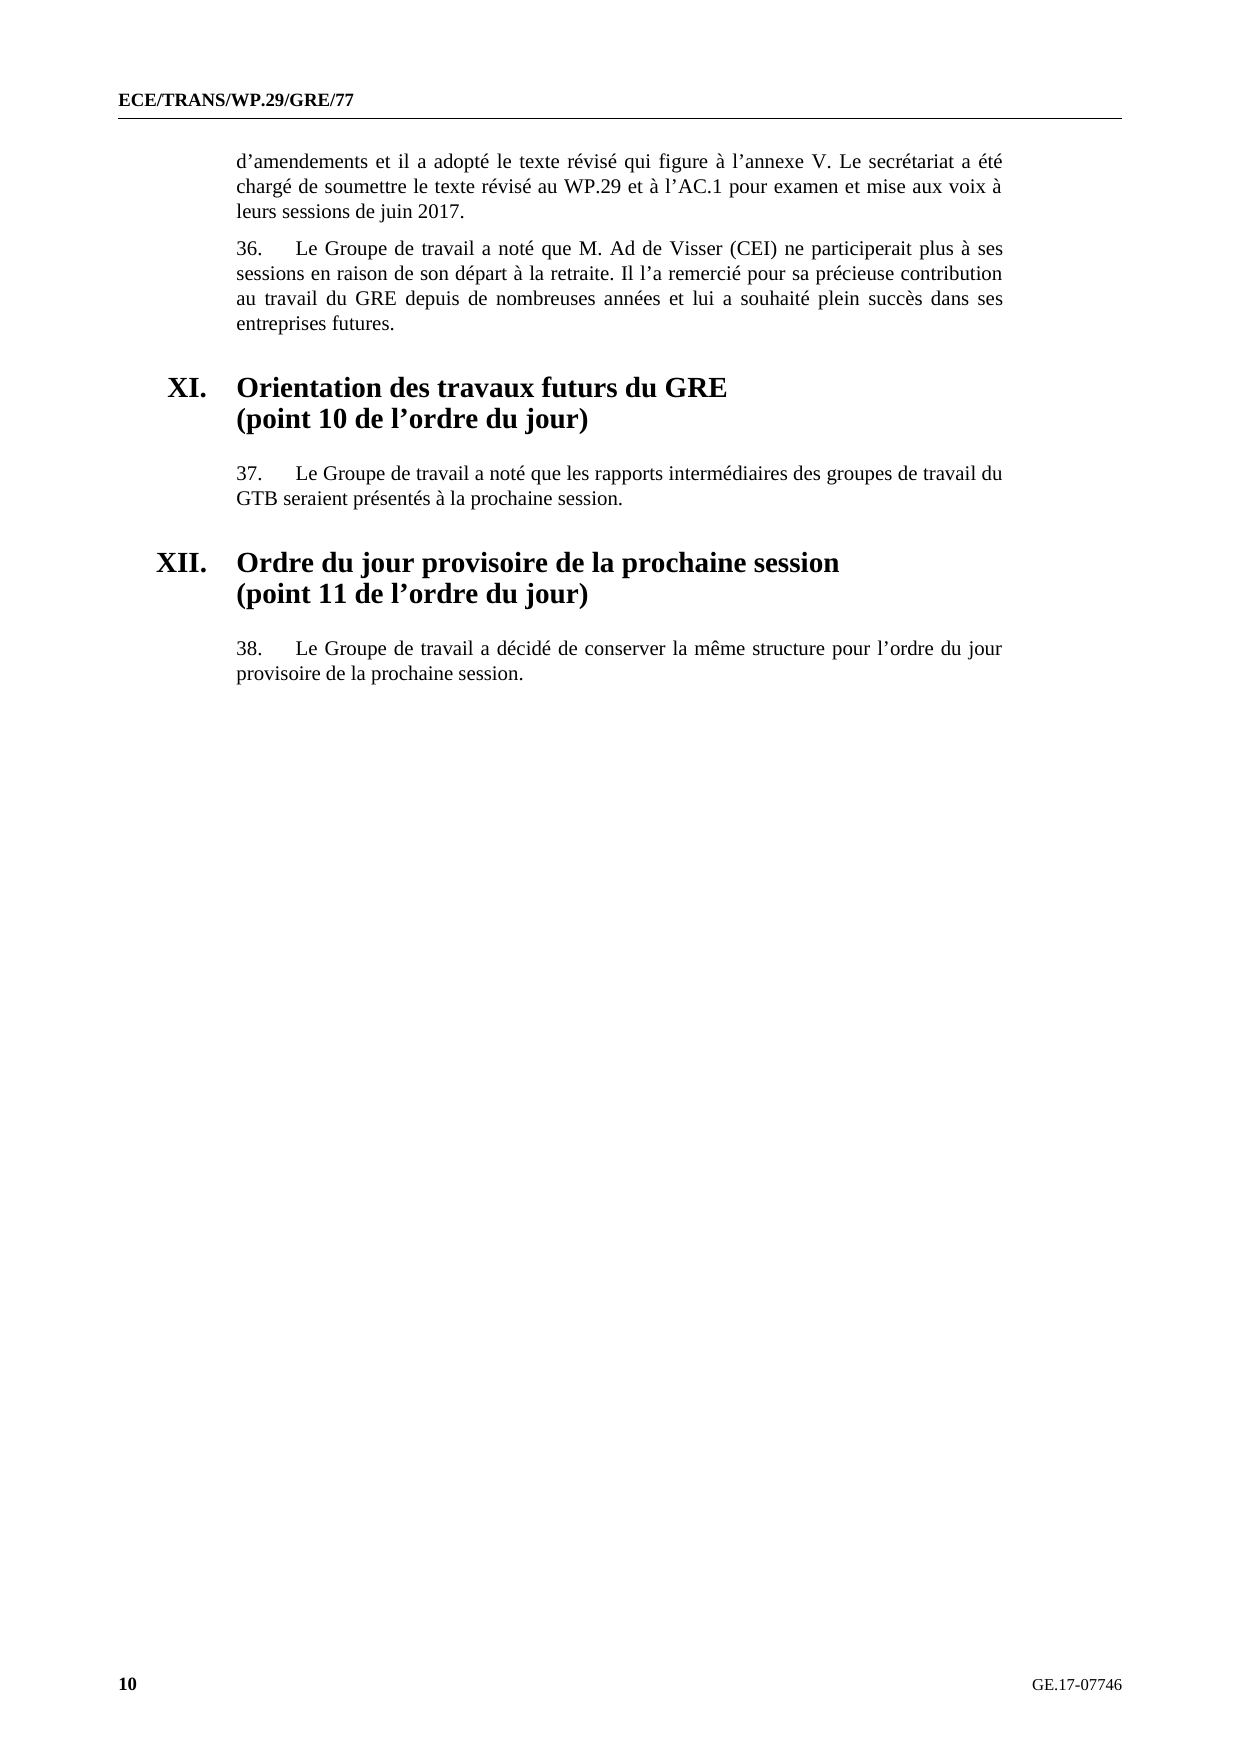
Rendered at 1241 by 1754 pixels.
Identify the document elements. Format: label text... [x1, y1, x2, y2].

text 36. Le Groupe de travail a noté que M. Ad de Visser (CEI) ne participerait plus à ses sessions en raison de son départ à la retraite. Il l’a remercié pour sa précieuse contribution au travail du GRE depuis de nombreuses années et lui a souhaité plein succès dans ses entreprises futures. [236, 235, 1004, 335]
text 37. Le Groupe de travail a noté que les rapports intermédiaires des groupes de travail du GTB seraient présentés à la prochaine session. [236, 460, 1004, 510]
text XI. Orientation des travaux futurs du GRE (point 10 de l’ordre du jour) [118, 373, 1004, 435]
text XII. Ordre du jour provisoire de la prochaine session (point 11 de l’ordre du jour) [118, 548, 1004, 610]
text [236, 148, 1004, 223]
text 38. Le Groupe de travail a décidé de conserver la même structure pour l’ordre du jour provisoire de la prochaine session. [236, 635, 1004, 685]
